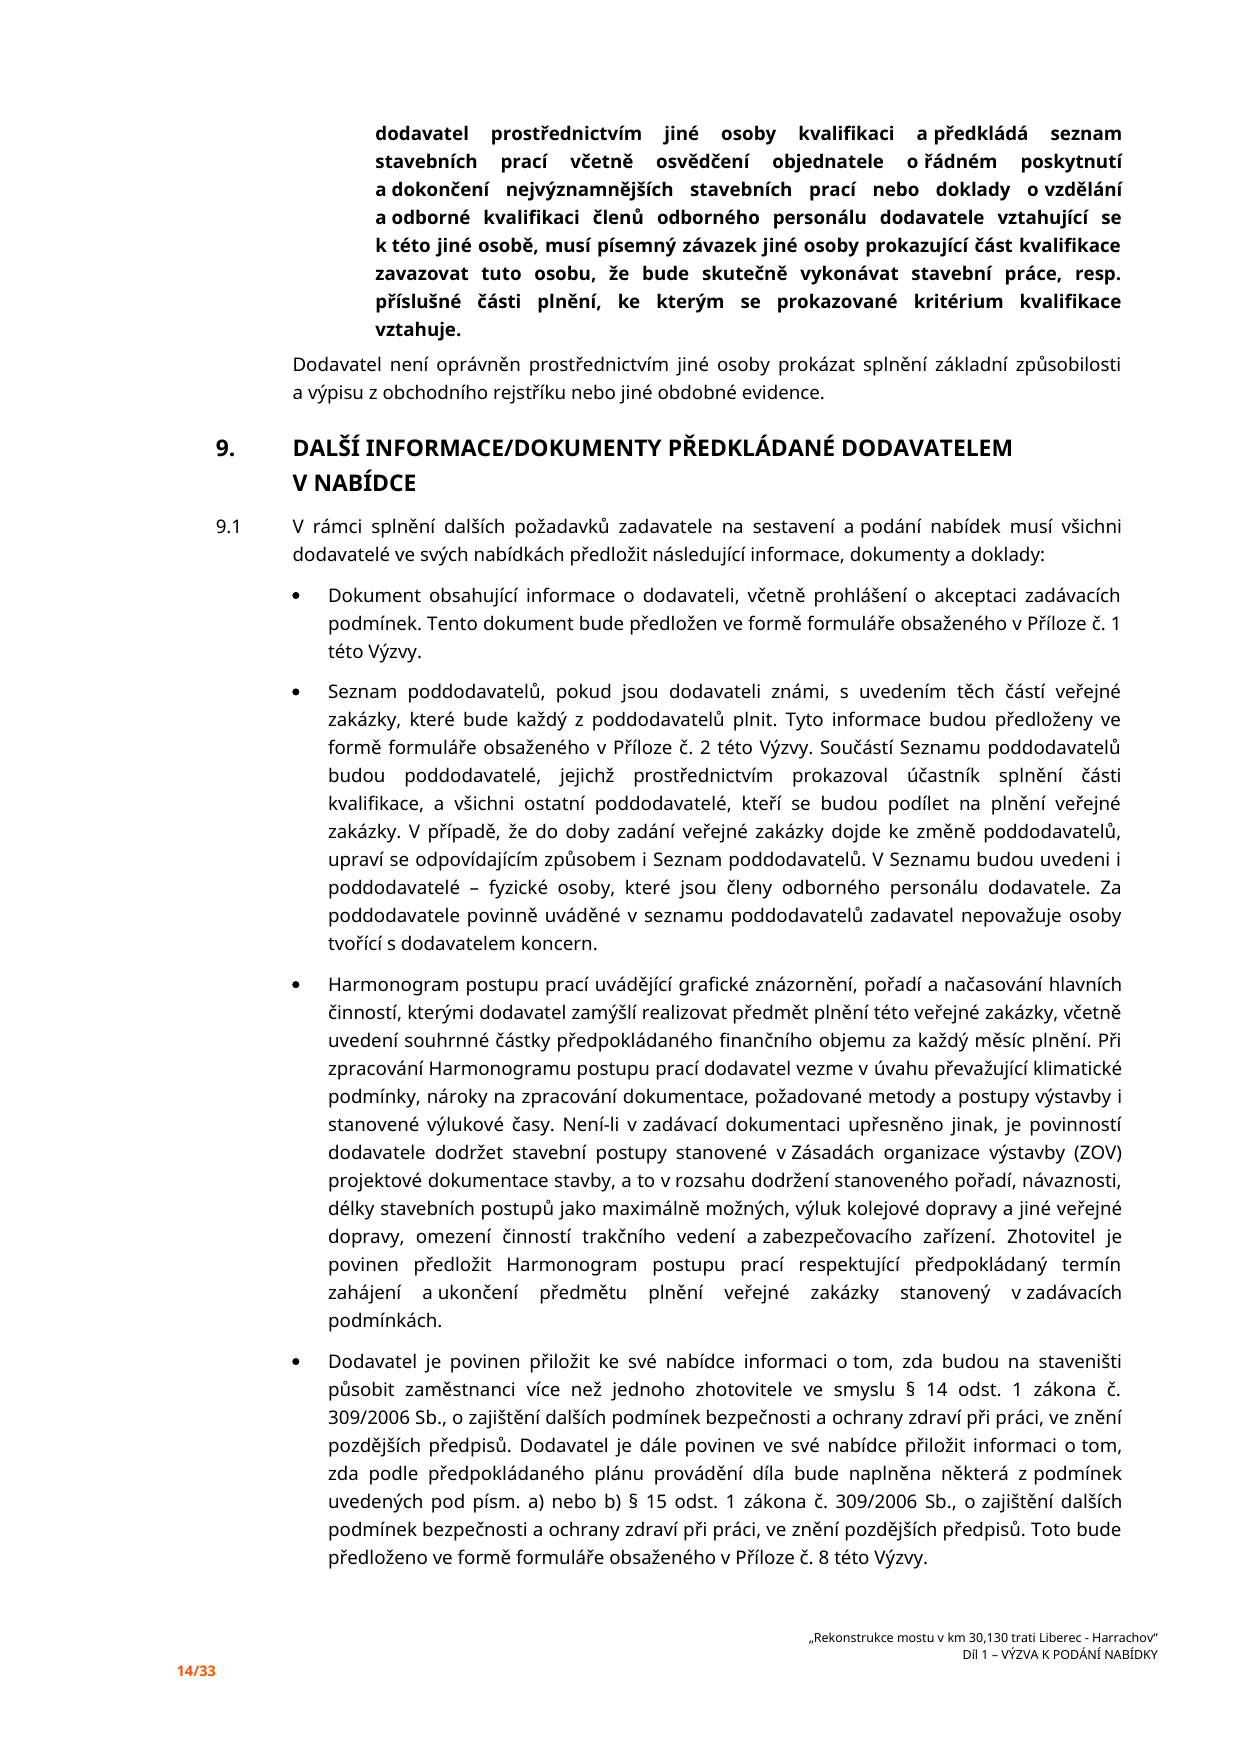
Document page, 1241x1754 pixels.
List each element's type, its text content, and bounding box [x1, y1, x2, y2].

text Harmonogram postupu prací uvádějící grafické znázornění, pořadí a načasování hlavních činností, kterými dodavatel zamýšlí realizovat předmět plnění této veřejné zakázky, včetně uvedení souhrnné částky předpokládaného finančního objemu za každý měsíc plnění. Při zpracování Harmonogramu postupu prací dodavatel vezme v úvahu převažující klimatické podmínky, nároky na zpracování dokumentace, požadované metody a postupy výstavby i stanovené výlukové časy. Není-li v zadávací dokumentaci upřesněno jinak, je povinností dodavatele dodržet stavební postupy stanovené v Zásadách organizace výstavby (ZOV) projektové dokumentace stavby, a to v rozsahu dodržení stanoveného pořadí, návaznosti, délky stavebních postupů jako maximálně možných, výluk kolejové dopravy a jiné veřejné dopravy, omezení činností trakčního vedení a zabezpečovacího zařízení. Zhotovitel je povinen předložit Harmonogram postupu prací respektující předpokládaný termín zahájení a ukončení předmětu plnění veřejné zakázky stanovený v zadávacích podmínkách. [292, 971, 1122, 1333]
text Dokument obsahující informace o dodavateli, včetně prohlášení o akceptaci zadávacích podmínek. Tento dokument bude předložen ve formě formuláře obsaženého v Příloze č. 1 této Výzvy. [292, 582, 1122, 663]
text Dodavatel je povinen přiložit ke své nabídce informaci o tom, zda budou na staveništi působit zaměstnanci více než jednoho zhotovitele ve smyslu § 14 odst. 1 zákona č. 309/2006 Sb., o zajištění dalších podmínek bezpečnosti a ochrany zdraví při práci, ve znění pozdějších předpisů. Dodavatel je dále povinen ve své nabídce přiložit informaci o tom, zda podle předpokládaného plánu provádění díla bude naplněna některá z podmínek uvedených pod písm. a) nebo b) § 15 odst. 1 zákona č. 309/2006 Sb., o zajištění dalších podmínek bezpečnosti a ochrany zdraví při práci, ve znění pozdějších předpisů. Toto bude předloženo ve formě formuláře obsaženého v Příloze č. 8 této Výzvy. [292, 1348, 1122, 1569]
text DALŠÍ INFORMACE/DOKUMENTY PŘEDKLÁDANÉ DODAVATELEM V NABÍDCE [216, 432, 1122, 498]
text Seznam poddodavatelů, pokud jsou dodavateli známi, s uvedením těch částí veřejné zakázky, které bude každý z poddodavatelů plnit. Tyto informace budou předloženy ve formě formuláře obsaženého v Příloze č. 2 této Výzvy. Součástí Seznamu poddodavatelů budou poddodavatelé, jejichž prostřednictvím prokazoval účastník splnění části kvalifikace, a všichni ostatní poddodavatelé, kteří se budou podílet na plnění veřejné zakázky. V případě, že do doby zadání veřejné zakázky dojde ke změně poddodavatelů, upraví se odpovídajícím způsobem i Seznam poddodavatelů. V Seznamu budou uvedeni i poddodavatelé – fyzické osoby, které jsou členy odborného personálu dodavatele. Za poddodavatele povinně uváděné v seznamu poddodavatelů zadavatel nepovažuje osoby tvořící s dodavatelem koncern. [292, 678, 1122, 956]
text Dodavatel není oprávněn prostřednictvím jiné osoby prokázat splnění základní způsobilosti a výpisu z obchodního rejstříku nebo jiné obdobné evidence. [292, 351, 1122, 404]
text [328, 121, 1122, 342]
text V rámci splnění dalších požadavků zadavatele na sestavení a podání nabídek musí všichni dodavatelé ve svých nabídkách předložit následující informace, dokumenty a doklady: [216, 513, 1122, 567]
